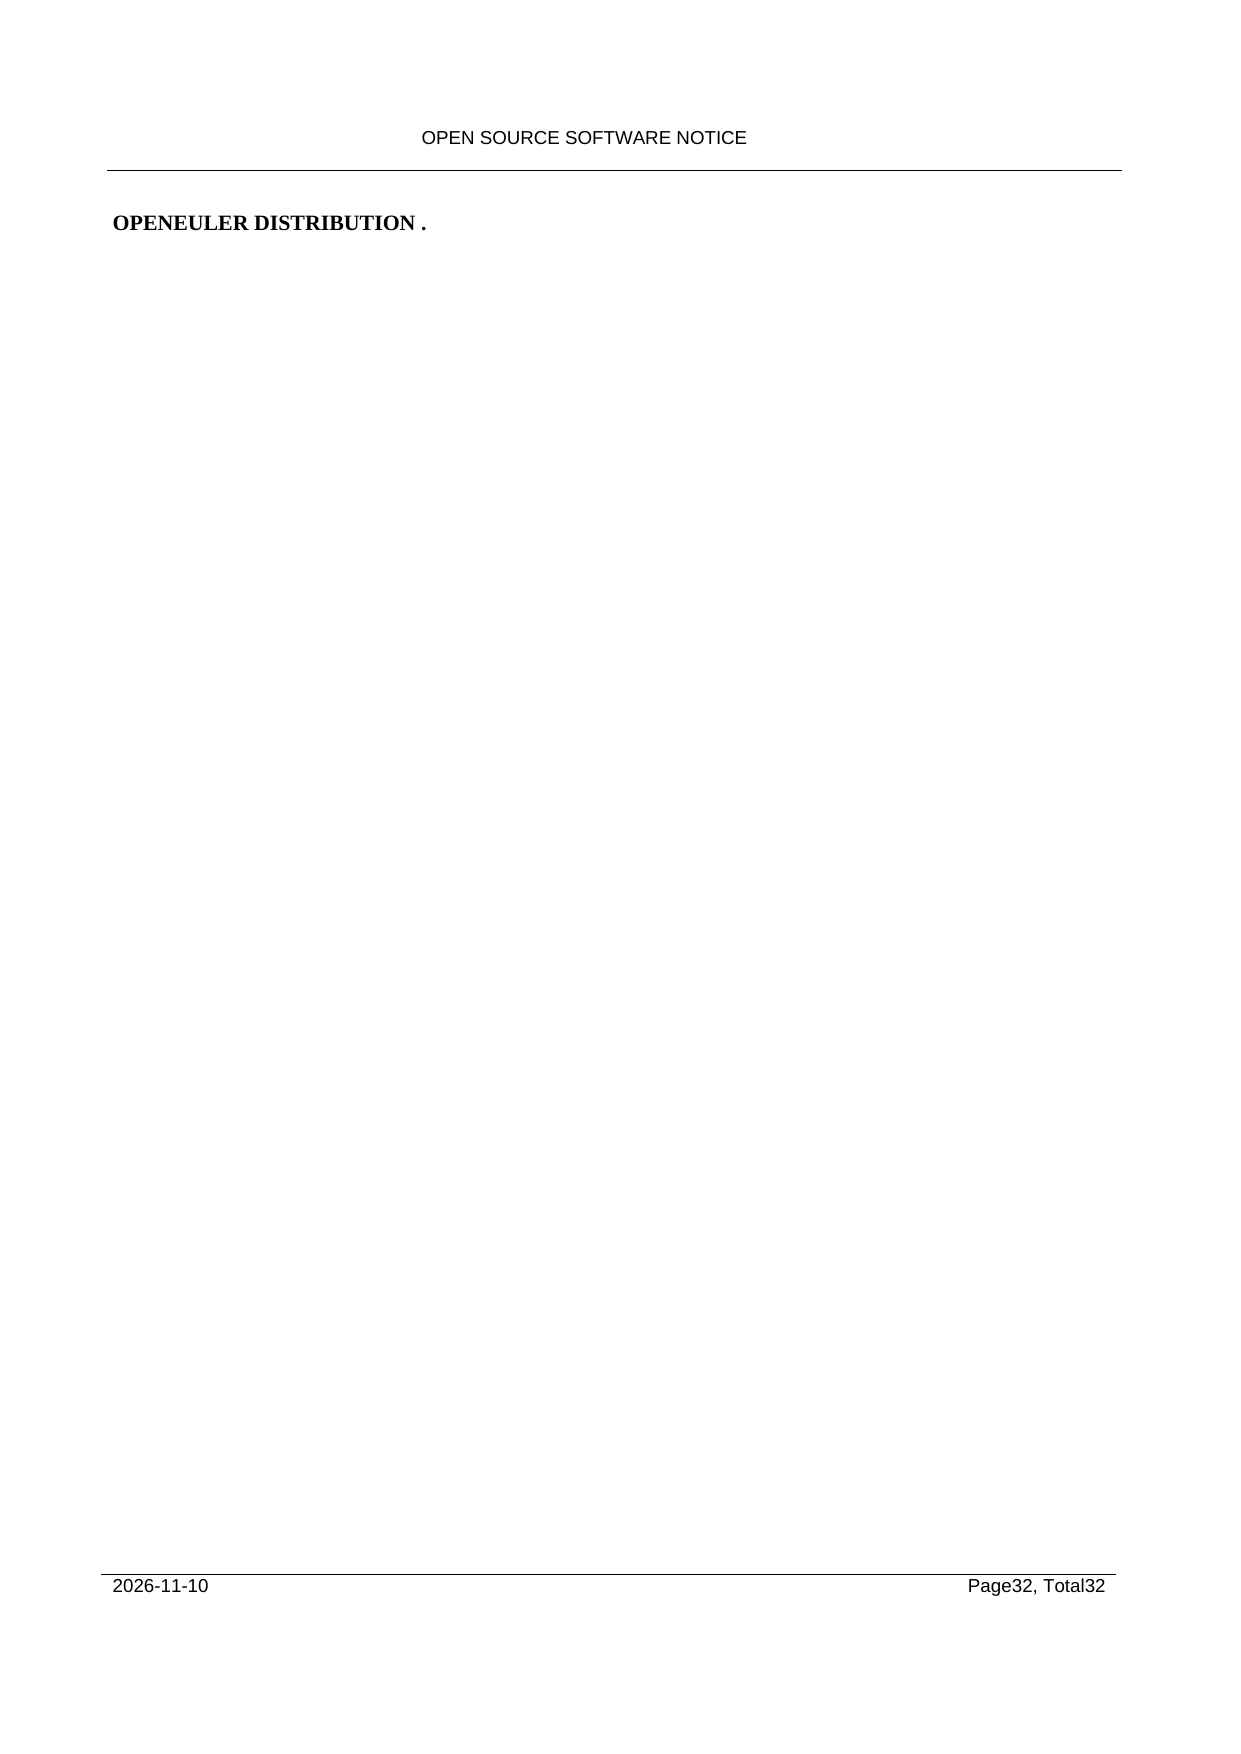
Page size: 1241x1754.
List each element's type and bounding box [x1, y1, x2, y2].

text [112, 206, 1128, 239]
